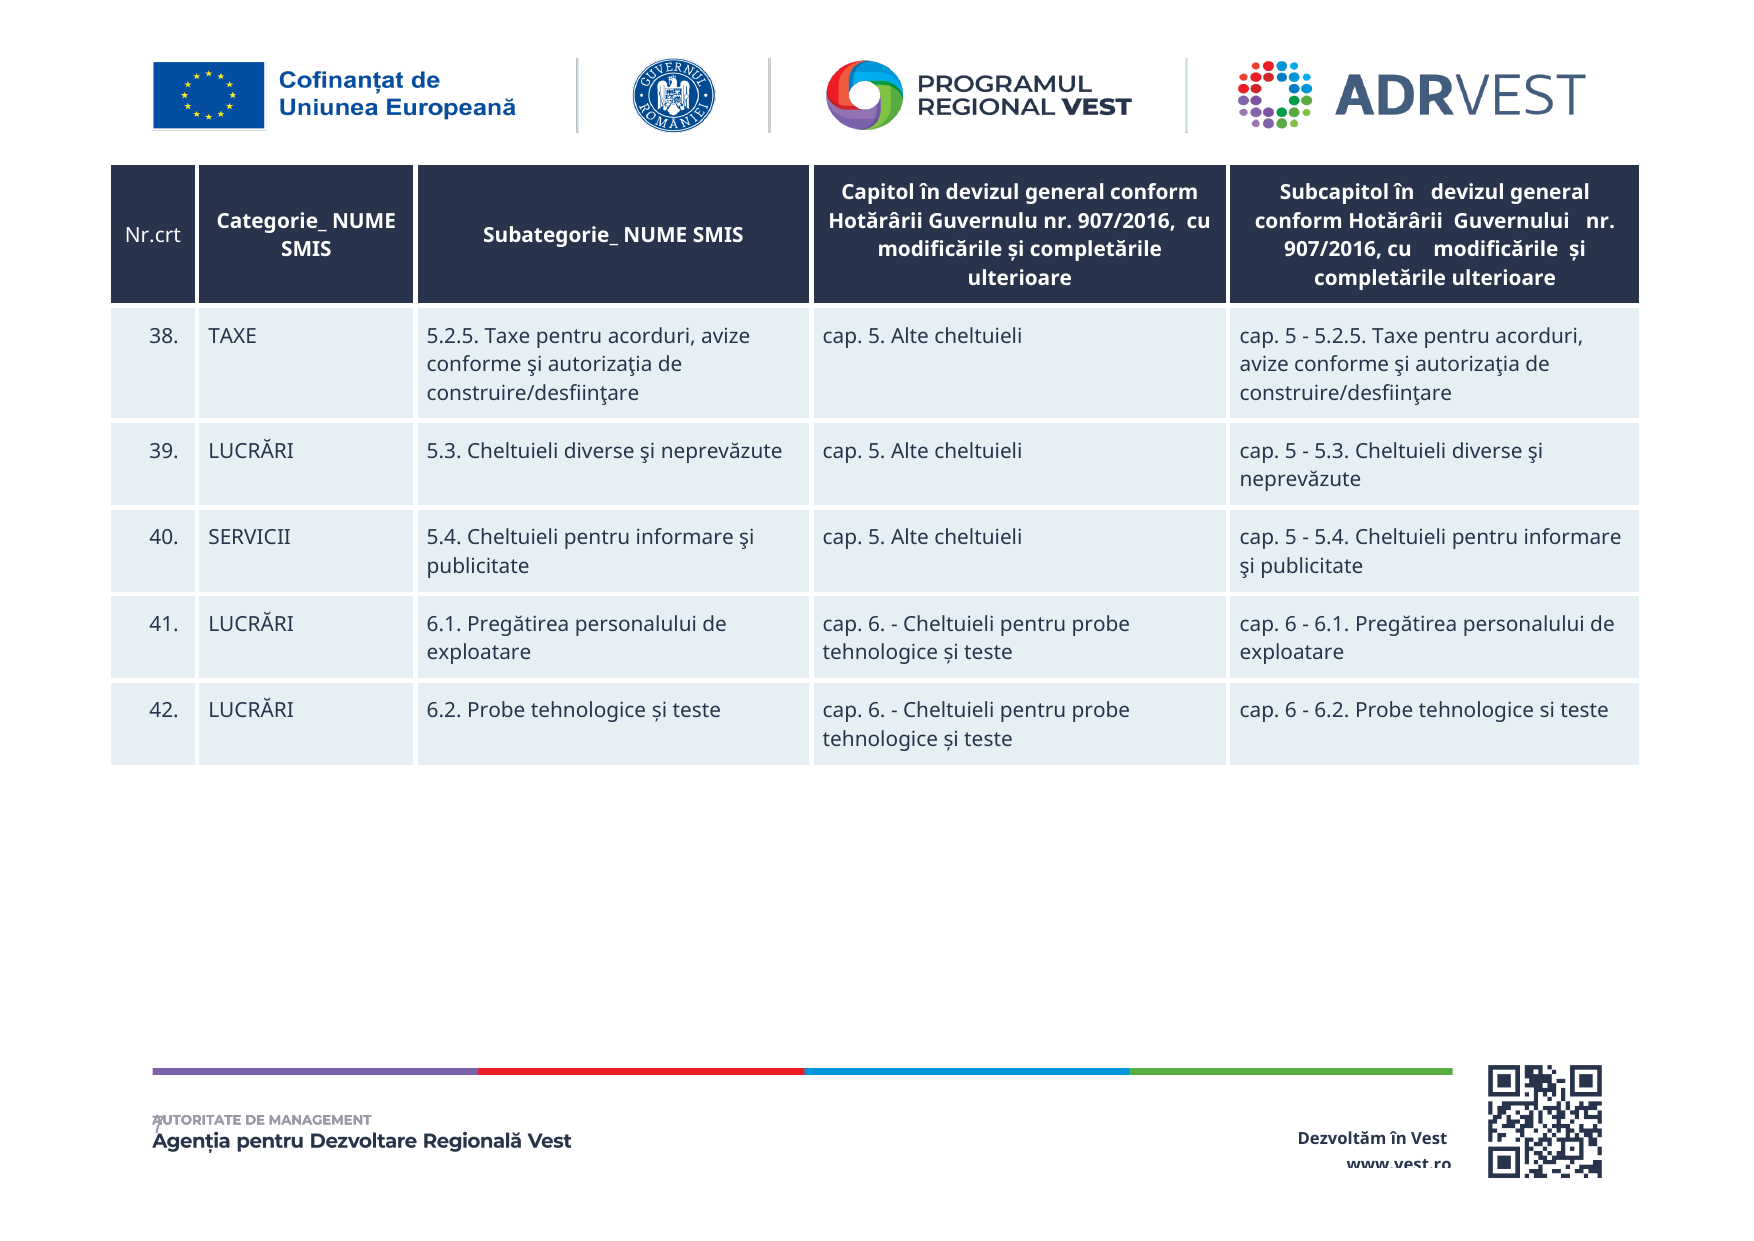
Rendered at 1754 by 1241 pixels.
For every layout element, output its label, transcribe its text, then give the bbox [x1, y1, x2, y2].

table_cell cap. 6. - Cheltuieli pentru probe tehnologice și teste [814, 596, 1226, 678]
table_cell [111, 423, 195, 505]
table_cell cap. 5. Alte cheltuieli [814, 423, 1226, 505]
table_cell 5.4. Cheltuieli pentru informare şi publicitate [418, 510, 809, 592]
table_header Nr.crt [111, 165, 195, 303]
table_cell 6.2. Probe tehnologice și teste [418, 683, 809, 765]
table_cell SERVICII [199, 510, 413, 592]
table_cell LUCRĂRI [199, 596, 413, 678]
table_cell cap. 6 - 6.1. Pregătirea personalului de exploatare [1230, 596, 1639, 678]
table_header Capitol în devizul general conform Hotărârii Guvernulu nr. 907/2016, cu modificările și completările ulterioare [814, 165, 1226, 303]
table_header Subcapitol în devizul general conform Hotărârii Guvernului nr. 907/2016, cu modificările și completările ulterioare [1230, 165, 1639, 303]
table_header Categorie_ NUME SMIS [199, 165, 413, 303]
table_cell LUCRĂRI [199, 423, 413, 505]
table_cell cap. 6. - Cheltuieli pentru probe tehnologice și teste [814, 683, 1226, 765]
table_cell [111, 596, 195, 678]
table_cell [111, 510, 195, 592]
table_cell TAXE [199, 308, 413, 418]
table_cell 6.1. Pregătirea personalului de exploatare [418, 596, 809, 678]
table_cell [111, 308, 195, 418]
picture [1479, 1056, 1611, 1187]
table_cell cap. 5 - 5.2.5. Taxe pentru acorduri, avize conforme şi autorizaţia de construire/desfiinţare [1230, 308, 1639, 418]
table_cell cap. 5 - 5.4. Cheltuieli pentru informare şi publicitate [1230, 510, 1639, 592]
table_cell cap. 5. Alte cheltuieli [814, 308, 1226, 418]
table_cell 5.2.5. Taxe pentru acorduri, avize conforme şi autorizaţia de construire/desfiinţare [418, 308, 809, 418]
table_cell cap. 6 - 6.2. Probe tehnologice si teste [1230, 683, 1639, 765]
picture [151, 57, 1586, 133]
table_cell [111, 683, 195, 765]
table_cell 5.3. Cheltuieli diverse şi neprevăzute [418, 423, 809, 505]
table_cell LUCRĂRI [199, 683, 413, 765]
table_header Subategorie_ NUME SMIS [418, 165, 809, 303]
table_cell cap. 5. Alte cheltuieli [814, 510, 1226, 592]
table_cell cap. 5 - 5.3. Cheltuieli diverse şi neprevăzute [1230, 423, 1639, 505]
